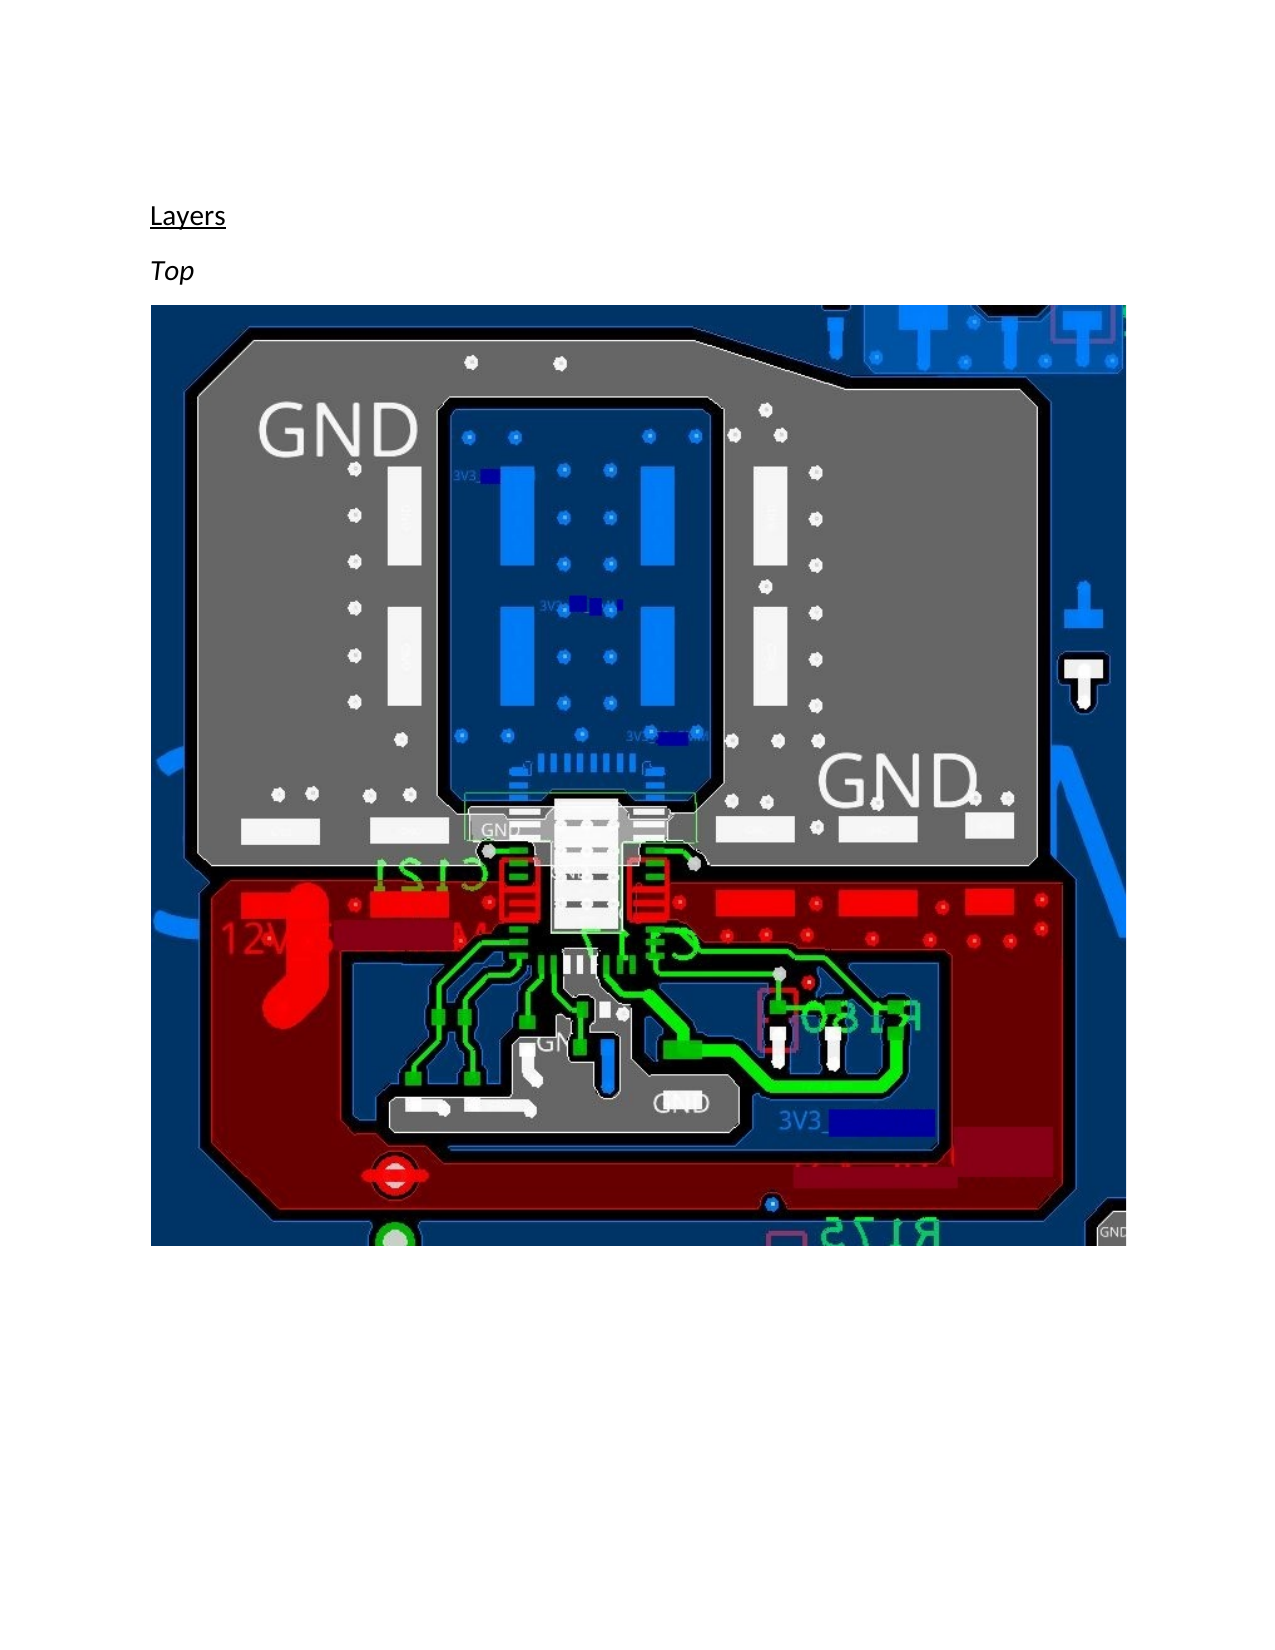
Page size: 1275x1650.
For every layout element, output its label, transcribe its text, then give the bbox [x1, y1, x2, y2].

text Layers [150, 197, 1125, 232]
text Top [150, 252, 1125, 288]
picture [151, 305, 1127, 1246]
